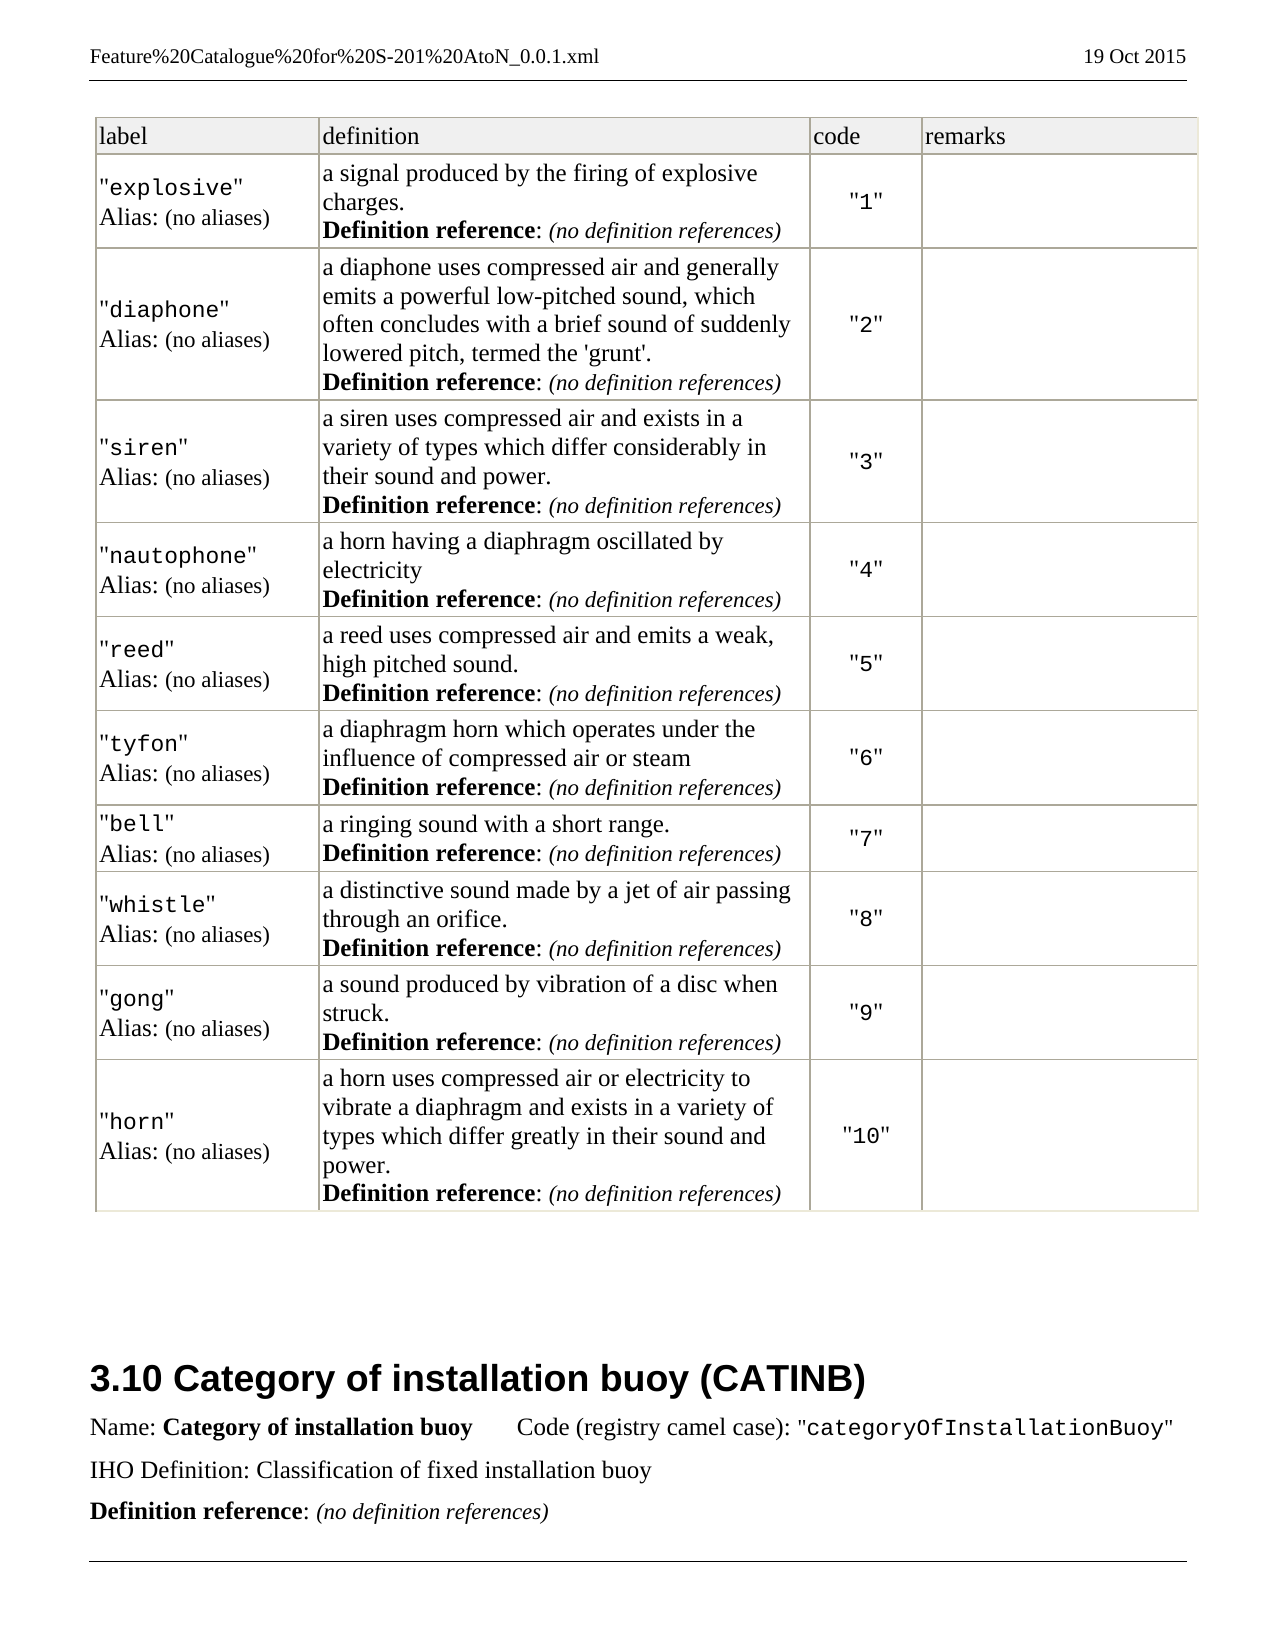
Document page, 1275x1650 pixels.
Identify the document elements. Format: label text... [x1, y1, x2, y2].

table_cell "explosive" Alias: (no aliases) [97, 155, 318, 247]
table_cell "reed" Alias: (no aliases) [97, 617, 318, 710]
table_cell [923, 523, 1197, 616]
table_header label [97, 118, 318, 153]
table_cell "6" [811, 711, 921, 804]
table_cell "horn" Alias: (no aliases) [97, 1060, 318, 1210]
table_cell [923, 1060, 1197, 1210]
table_cell a sound produced by vibration of a disc when struck. Definition reference: (no definition references) [320, 966, 809, 1059]
table_cell "8" [811, 872, 921, 965]
table_cell [923, 401, 1197, 522]
table_cell [923, 155, 1197, 247]
table_cell a ringing sound with a short range. Definition reference: (no definition references) [320, 806, 809, 871]
table_header definition [320, 118, 809, 153]
table_cell a horn uses compressed air or electricity to vibrate a diaphragm and exists in a variety of types which differ greatly in their sound and power. Definition reference: (no definition references) [320, 1060, 809, 1210]
table_cell "whistle" Alias: (no aliases) [97, 872, 318, 965]
table_cell [923, 806, 1197, 871]
text IHO Definition: Classification of fixed installation buoy [89, 1455, 1185, 1483]
table_cell a diaphone uses compressed air and generally emits a powerful low-pitched sound, which often concludes with a brief sound of suddenly lowered pitch, termed the 'grunt'. Definition reference: (no definition references) [320, 249, 809, 399]
table_cell "3" [811, 401, 921, 522]
table_cell "4" [811, 523, 921, 616]
table_header code [811, 118, 921, 153]
table_header remarks [923, 118, 1197, 153]
subtitle 3.10 Category of installation buoy (CATINB) [89, 1356, 1185, 1399]
table_cell "nautophone" Alias: (no aliases) [97, 523, 318, 616]
table_cell [923, 872, 1197, 965]
table_cell a distinctive sound made by a jet of air passing through an orifice. Definition reference: (no definition references) [320, 872, 809, 965]
table_cell [923, 617, 1197, 710]
table_cell a horn having a diaphragm oscillated by electricity Definition reference: (no definition references) [320, 523, 809, 616]
table_cell "9" [811, 966, 921, 1059]
text Name: Category of installation buoy Code (registry camel case): "categoryOfInstallationBuoy" [89, 1412, 1185, 1442]
table_cell a diaphragm horn which operates under the influence of compressed air or steam Definition reference: (no definition references) [320, 711, 809, 804]
table_cell "gong" Alias: (no aliases) [97, 966, 318, 1059]
table_cell [923, 249, 1197, 399]
table_cell "5" [811, 617, 921, 710]
table_cell [923, 711, 1197, 804]
table_cell "10" [811, 1060, 921, 1210]
table_cell "siren" Alias: (no aliases) [97, 401, 318, 522]
table_cell a siren uses compressed air and exists in a variety of types which differ considerably in their sound and power. Definition reference: (no definition references) [320, 401, 809, 522]
table_cell "2" [811, 249, 921, 399]
table_cell a reed uses compressed air and emits a weak, high pitched sound. Definition reference: (no definition references) [320, 617, 809, 710]
table_cell "diaphone" Alias: (no aliases) [97, 249, 318, 399]
table_cell "1" [811, 155, 921, 247]
table_cell "7" [811, 806, 921, 871]
text Definition reference: (no definition references) [89, 1496, 1185, 1525]
table_cell "bell" Alias: (no aliases) [97, 806, 318, 871]
table_cell a signal produced by the firing of explosive charges. Definition reference: (no definition references) [320, 155, 809, 247]
table_cell "tyfon" Alias: (no aliases) [97, 711, 318, 804]
table_cell [923, 966, 1197, 1059]
